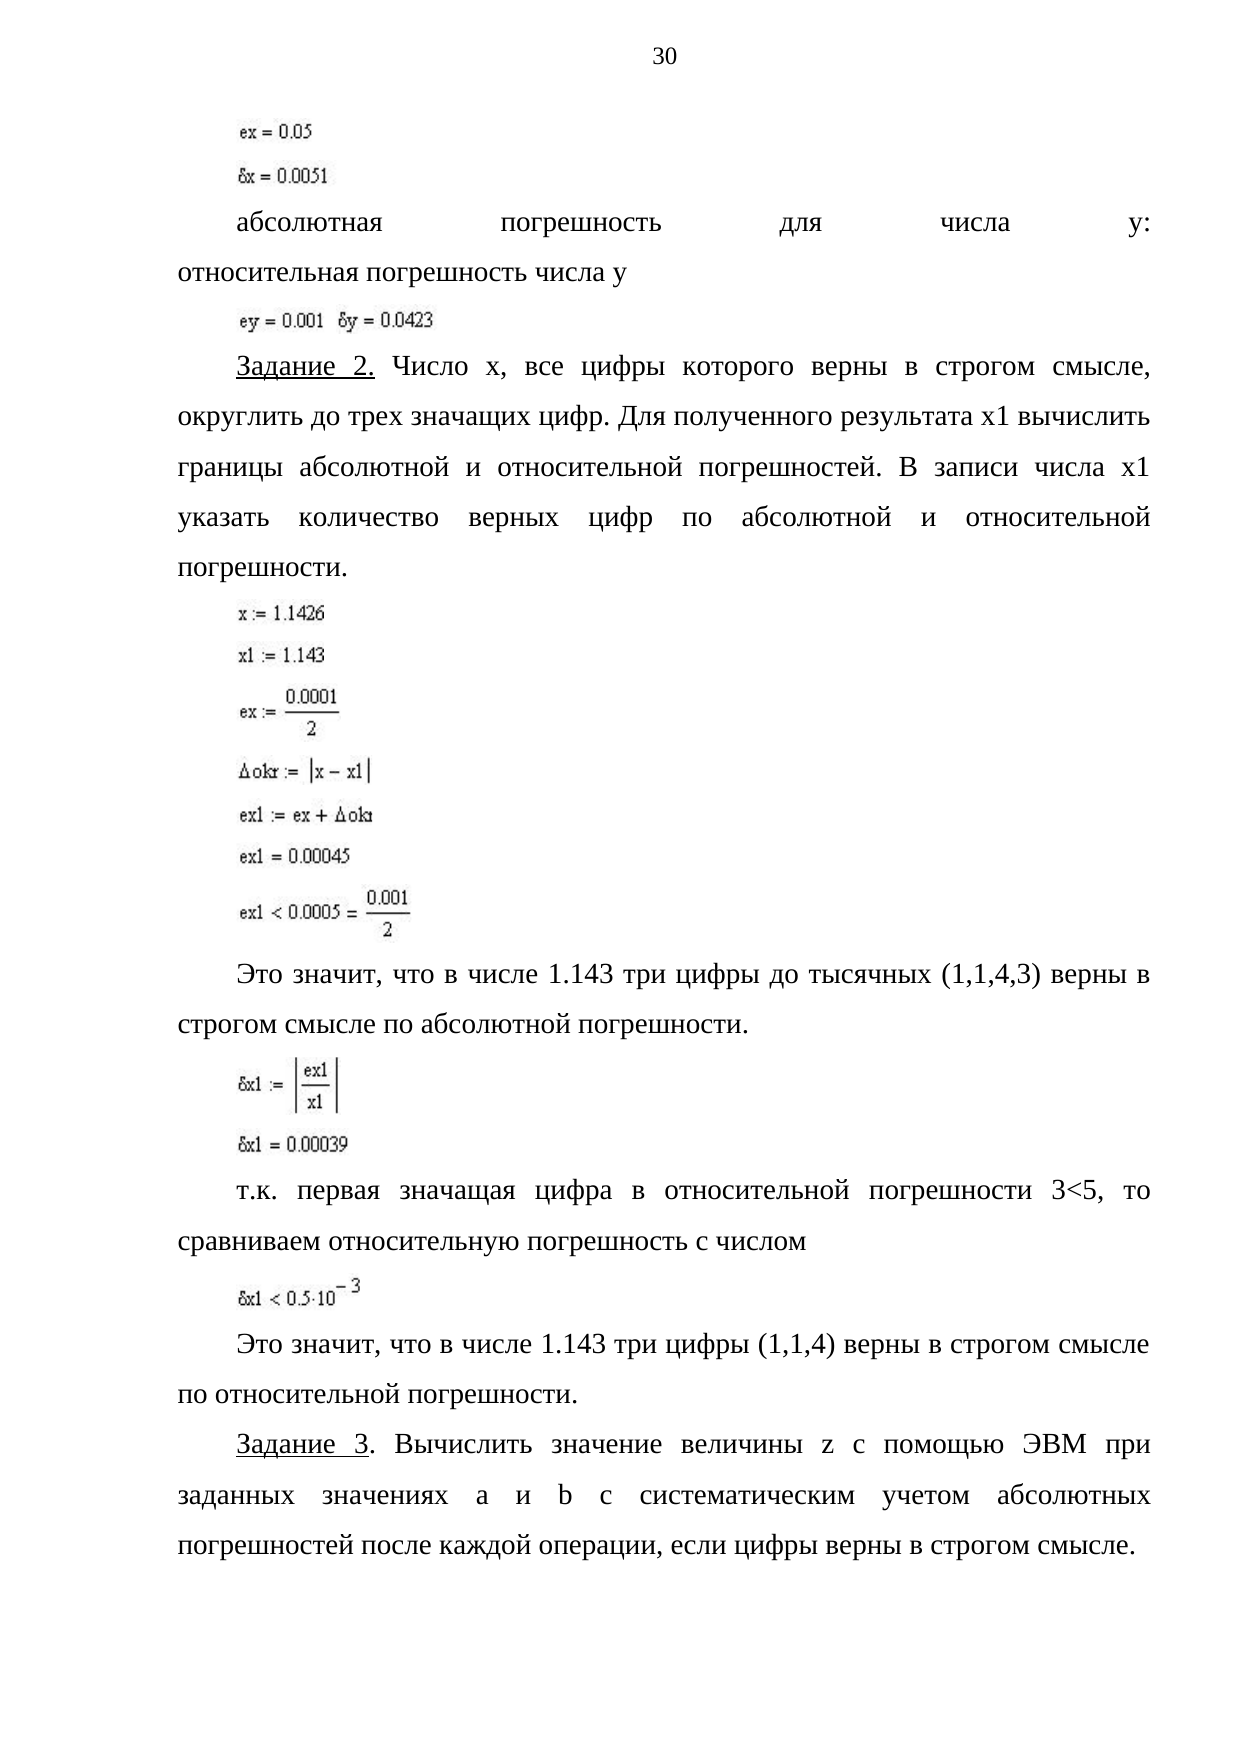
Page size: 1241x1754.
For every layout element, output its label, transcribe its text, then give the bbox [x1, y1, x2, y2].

picture [236, 160, 341, 190]
text т.к. первая значащая цифра в относительной погрешности 3<5, то сравниваем относительную погрешность с числом [177, 1172, 1152, 1256]
text абсолютная погрешность для числа y: относительная погрешность числа y [177, 204, 1152, 288]
picture [236, 1057, 341, 1115]
picture [236, 599, 324, 627]
picture [236, 304, 444, 334]
picture [236, 1273, 360, 1312]
picture [236, 641, 324, 669]
picture [236, 842, 362, 870]
picture [236, 683, 341, 742]
text Задание 3. Вычислить значение величины z с помощью ЭВМ при заданных значениях a и b с систематическим учетом абсолютных погрешностей после каждой операции, если цифры верны в строгом смысле. [177, 1427, 1152, 1561]
text Задание 2. Число х, все цифры которого верны в строгом смысле, округлить до трех значащих цифр. Для полученного результата х1 вычислить границы абсолютной и относительной погрешностей. В записи числа х1 указать количество верных цифр по абсолютной и относительной погрешности. [177, 348, 1152, 583]
picture [236, 884, 412, 943]
picture [236, 1128, 360, 1159]
picture [236, 118, 324, 145]
picture [236, 798, 373, 829]
text Это значит, что в числе 1.143 три цифры (1,1,4) верны в строгом смысле по относительной погрешности. [177, 1326, 1152, 1410]
text Это значит, что в числе 1.143 три цифры до тысячных (1,1,4,3) верны в строгом смысле по абсолютной погрешности. [177, 956, 1152, 1040]
picture [236, 755, 373, 785]
